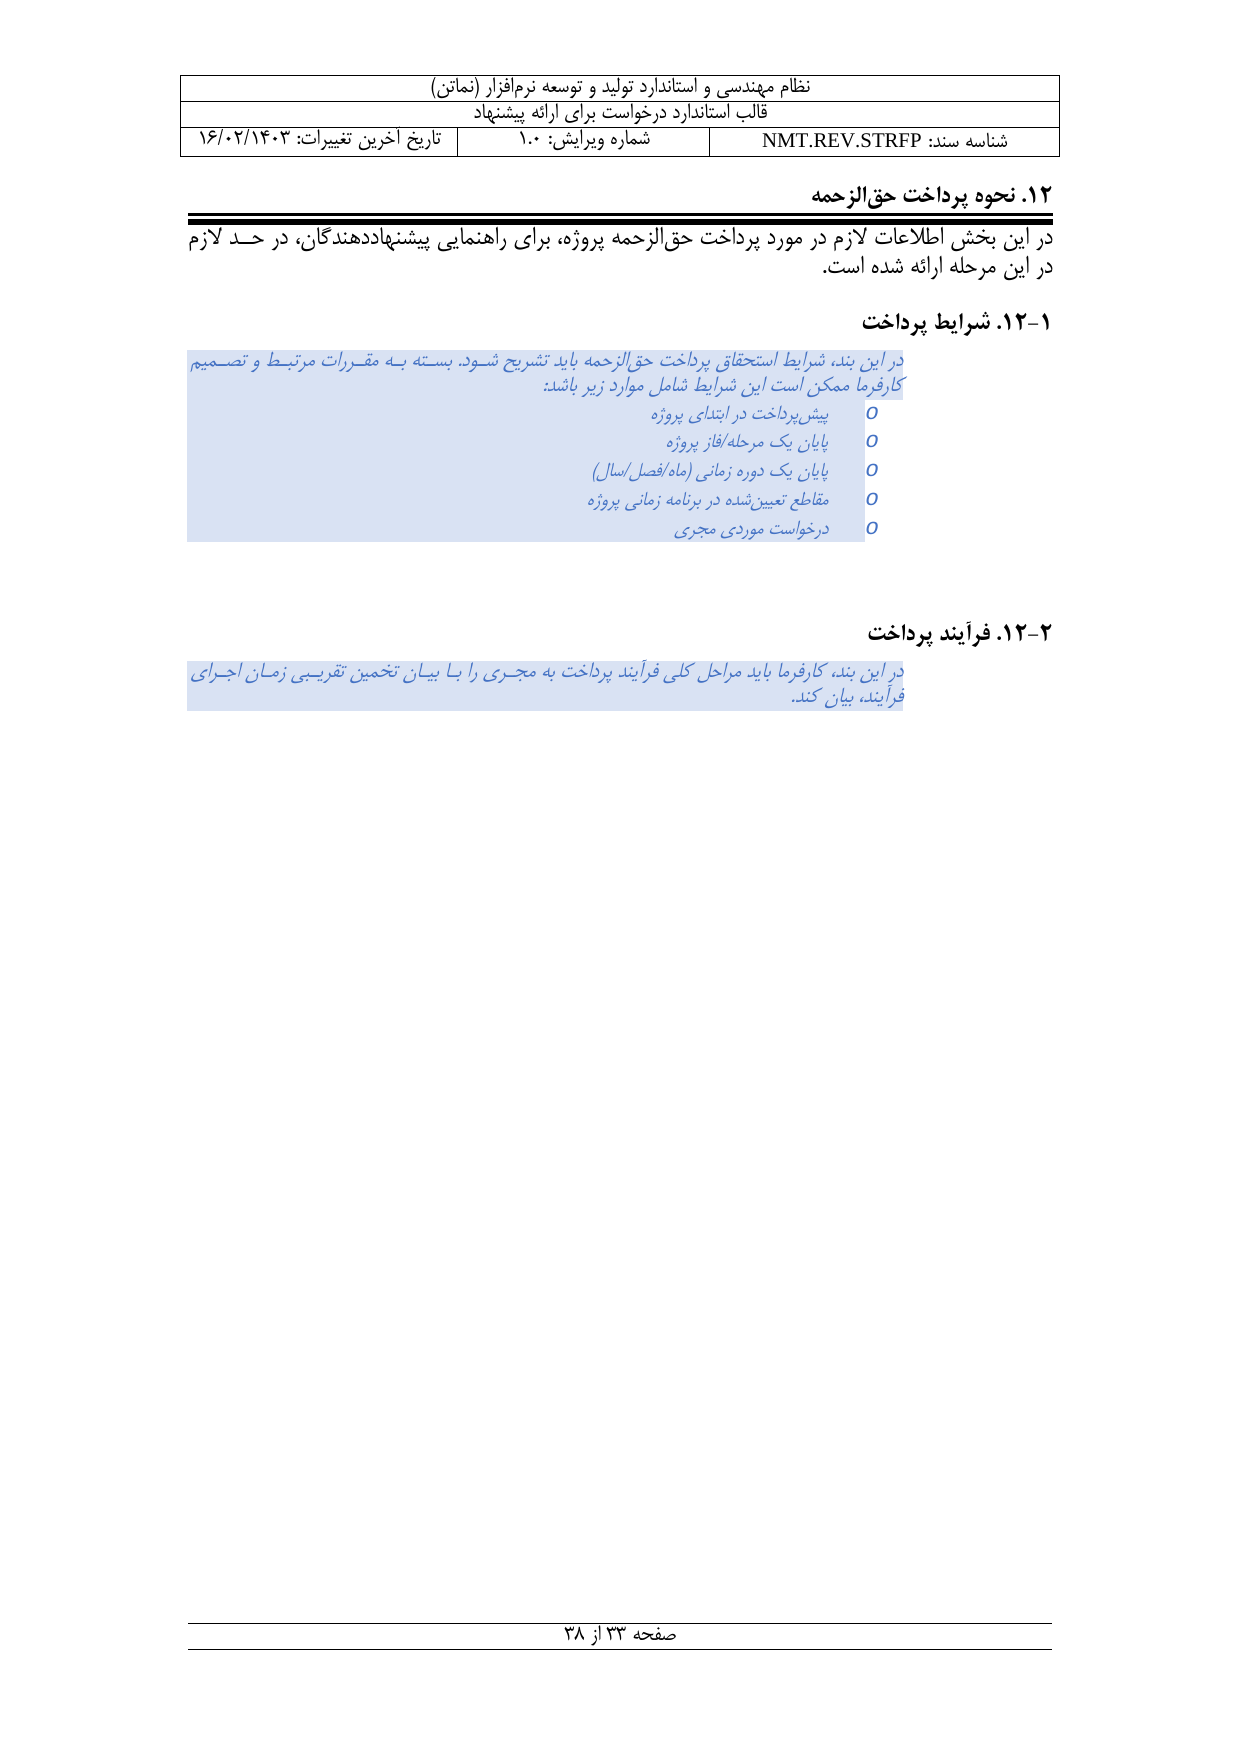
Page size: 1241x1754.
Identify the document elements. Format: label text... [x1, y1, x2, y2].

list درخواست موردی مجری [187, 515, 865, 542]
list پایان یک دوره زمانی (ماه/فصل/سال) [187, 458, 865, 484]
text در این بند، شرایط استحقاق پرداخت حق‌الزحمه باید تشریح شود. بسته به مقررات مرتبط و تصمیم کارفرما ممکن است این شرایط شامل موارد زیر باشد: [187, 350, 903, 400]
subtitle 12. نحوه پرداخت حق‌الزحمه [187, 186, 1053, 225]
text در این بخش اطلاعات لازم در مورد پرداخت حق‌الزحمه پروژه، برای راهنمایی پیشنهاددهندگان، در حد لازم در این مرحله ارائه شده است. [187, 225, 1053, 284]
text در این بند، کارفرما باید مراحل کلی فرآیند پرداخت به مجری را با بیان تخمین تقریبی زمان اجرای فرآیند، بیان کند. [187, 661, 903, 711]
subtitle 12-2. فرآیند پرداخت [187, 623, 1053, 648]
list پایان یک مرحله/فاز پروژه [187, 429, 865, 456]
subtitle 12-1. شرایط پرداخت [187, 312, 1053, 337]
list مقاطع تعیین‌شده در برنامه زمانی پروژه [187, 487, 865, 513]
list پیش‌پرداخت در ابتدای پروژه [187, 400, 865, 427]
